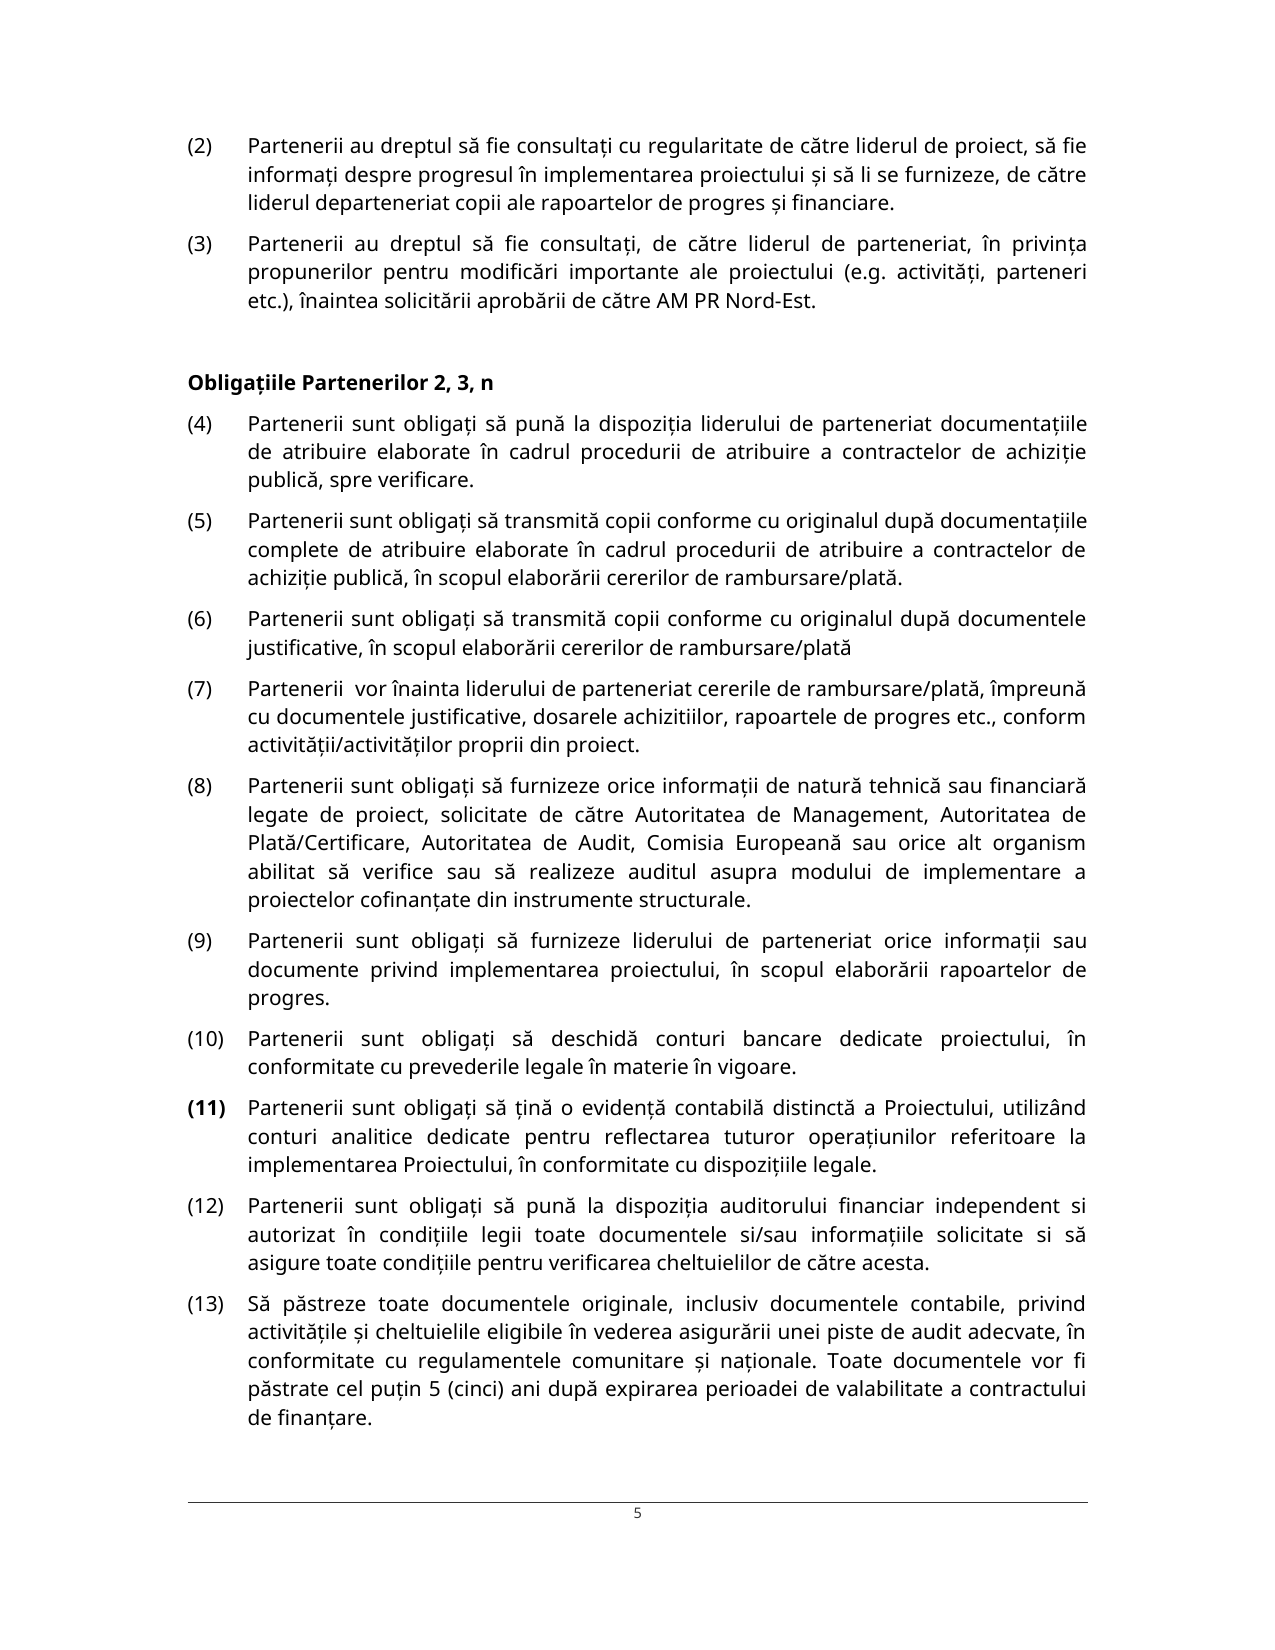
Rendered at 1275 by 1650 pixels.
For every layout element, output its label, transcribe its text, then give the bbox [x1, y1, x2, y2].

subtitle Partenerii sunt obligaţi să transmită copii conforme cu originalul după documentele justificative, în scopul elaborării cererilor de rambursare/plată [187, 604, 1087, 661]
subtitle Partenerii sunt obligați să țină o evidență contabilă distinctă a Proiectului, utilizând conturi analitice dedicate pentru reflectarea tuturor operațiunilor referitoare la implementarea Proiectului, în conformitate cu dispozițiile legale. [187, 1093, 1087, 1179]
subtitle Partenerii sunt obligați să deschidă conturi bancare dedicate proiectului, în conformitate cu prevederile legale în materie în vigoare. [187, 1024, 1087, 1081]
subtitle Partenerii sunt obligați să pună la dispoziția auditorului financiar independent si autorizat în condițiile legii toate documentele si/sau informațiile solicitate si să asigure toate condițiile pentru verificarea cheltuielilor de către acesta. [187, 1191, 1087, 1277]
subtitle Partenerii vor înainta liderului de parteneriat cererile de rambursare/plată, împreună cu documentele justificative, dosarele achizitiilor, rapoartele de progres etc., conform activității/activităților proprii din proiect. [187, 674, 1087, 759]
subtitle Obligaţiile Partenerilor 2, 3, n [187, 368, 1087, 396]
subtitle Partenerii au dreptul să fie consultaţi, de către liderul de parteneriat, în privinţa propunerilor pentru modificări importante ale proiectului (e.g. activităţi, parteneri etc.), înaintea solicitării aprobării de către AM PR Nord-Est. [187, 229, 1087, 314]
subtitle Partenerii sunt obligaţi să furnizeze orice informaţii de natură tehnică sau financiară legate de proiect, solicitate de către Autoritatea de Management, Autoritatea de Plată/Certificare, Autoritatea de Audit, Comisia Europeană sau orice alt organism abilitat să verifice sau să realizeze auditul asupra modului de implementare a proiectelor cofinanţate din instrumente structurale. [187, 772, 1087, 914]
subtitle Partenerii sunt obligaţi să pună la dispoziţia liderului de parteneriat documentaţiile de atribuire elaborate în cadrul procedurii de atribuire a contractelor de achiziţie publică, spre verificare. [187, 409, 1087, 494]
subtitle Partenerii au dreptul să fie consultaţi cu regularitate de către liderul de proiect, să fie informaţi despre progresul în implementarea proiectului şi să li se furnizeze, de către liderul departeneriat copii ale rapoartelor de progres şi financiare. [187, 131, 1087, 217]
subtitle Partenerii sunt obligaţi să transmită copii conforme cu originalul după documentaţiile complete de atribuire elaborate în cadrul procedurii de atribuire a contractelor de achiziţie publică, în scopul elaborării cererilor de rambursare/plată. [187, 507, 1087, 592]
subtitle Partenerii sunt obligaţi să furnizeze liderului de parteneriat orice informaţii sau documente privind implementarea proiectului, în scopul elaborării rapoartelor de progres. [187, 926, 1087, 1012]
subtitle Să păstreze toate documentele originale, inclusiv documentele contabile, privind activitățile și cheltuielile eligibile în vederea asigurării unei piste de audit adecvate, în conformitate cu regulamentele comunitare și naționale. Toate documentele vor fi păstrate cel puțin 5 (cinci) ani după expirarea perioadei de valabilitate a contractului de finanțare. [187, 1289, 1087, 1431]
